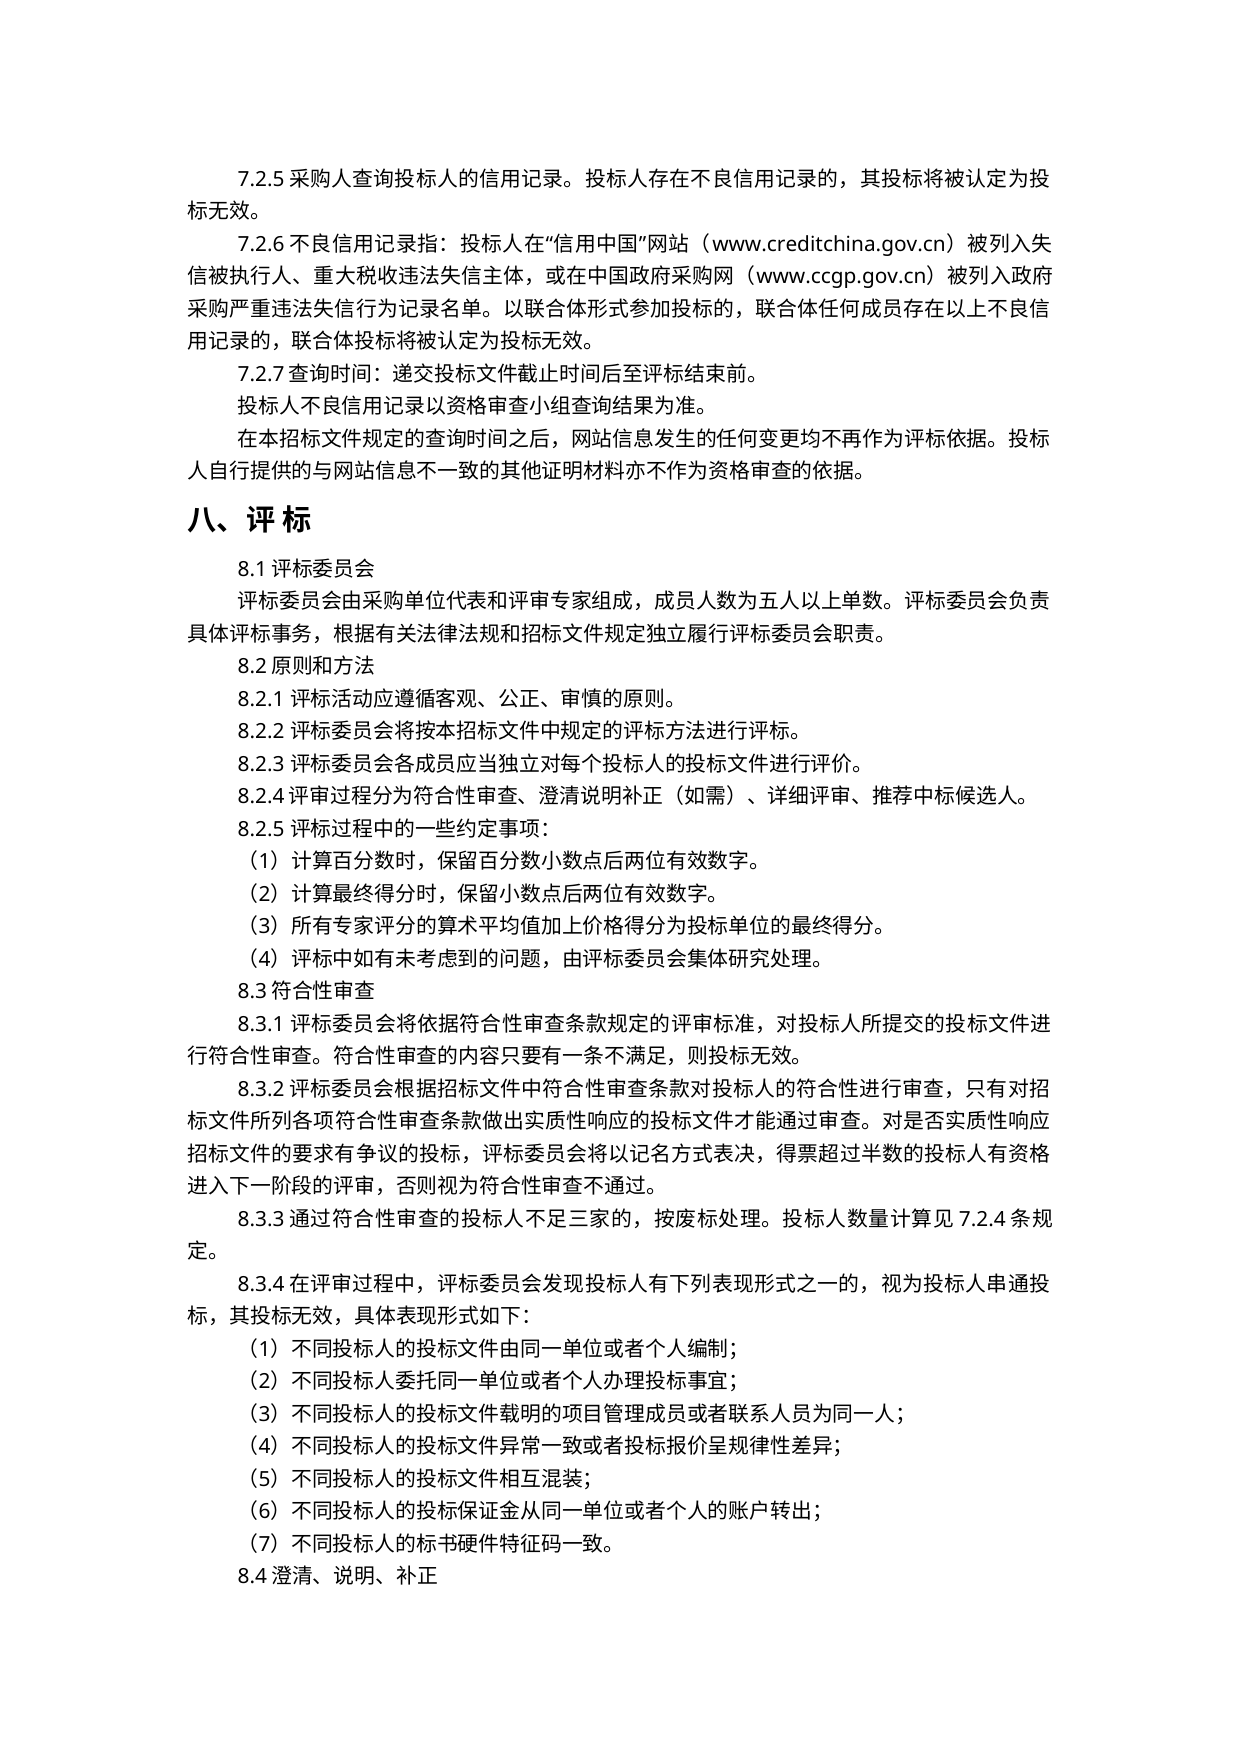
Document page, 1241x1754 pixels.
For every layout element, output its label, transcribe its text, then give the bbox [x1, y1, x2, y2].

text 8.3.4在评审过程中，评标委员会发现投标人有下列表现形式之一的，视为投标人串通投标，其投标无效，具体表现形式如下： [187, 1267, 1053, 1332]
text 8.2原则和方法 [187, 649, 1053, 682]
text （4）评标中如有未考虑到的问题，由评标委员会集体研究处理。 [187, 942, 1053, 974]
text 8.3符合性审查 [187, 974, 1053, 1007]
text 评标委员会由采购单位代表和评审专家组成，成员人数为五人以上单数。评标委员会负责具体评标事务，根据有关法律法规和招标文件规定独立履行评标委员会职责。 [187, 584, 1053, 649]
text 八、评 标 [187, 487, 1053, 552]
text 8.3.3通过符合性审查的投标人不足三家的，按废标处理。投标人数量计算见7.2.4条规定。 [187, 1202, 1053, 1267]
text （4）不同投标人的投标文件异常一致或者投标报价呈规律性差异； [187, 1429, 1053, 1462]
text 8.3.1 评标委员会将依据符合性审查条款规定的评审标准，对投标人所提交的投标文件进行符合性审查。符合性审查的内容只要有一条不满足，则投标无效。 [187, 1007, 1053, 1072]
text （5）不同投标人的投标文件相互混装； [187, 1462, 1053, 1494]
text （1）不同投标人的投标文件由同一单位或者个人编制； [187, 1332, 1053, 1364]
text 8.2.5 评标过程中的一些约定事项： [187, 812, 1053, 844]
text （7）不同投标人的标书硬件特征码一致。 [187, 1527, 1053, 1559]
text 7.2.7查询时间：递交投标文件截止时间后至评标结束前。 [187, 357, 1053, 389]
text （6）不同投标人的投标保证金从同一单位或者个人的账户转出； [187, 1494, 1053, 1527]
text 8.2.2 评标委员会将按本招标文件中规定的评标方法进行评标。 [187, 714, 1053, 747]
text 8.4澄清、说明、补正 [187, 1559, 1053, 1592]
text （2）计算最终得分时，保留小数点后两位有效数字。 [187, 877, 1053, 909]
text 7.2.6不良信用记录指：投标人在“信用中国”网站（www.creditchina.gov.cn）被列入失信被执行人、重大税收违法失信主体，或在中国政府采购网（www.ccgp.gov.cn）被列入政府采购严重违法失信行为记录名单。以联合体形式参加投标的，联合体任何成员存在以上不良信用记录的，联合体投标将被认定为投标无效。 [187, 227, 1053, 357]
text 8.1评标委员会 [187, 552, 1053, 584]
text 8.2.4评审过程分为符合性审查、澄清说明补正（如需）、详细评审、推荐中标候选人。 [187, 779, 1053, 812]
text 投标人不良信用记录以资格审查小组查询结果为准。 [187, 389, 1053, 422]
text （2）不同投标人委托同一单位或者个人办理投标事宜； [187, 1364, 1053, 1397]
text 在本招标文件规定的查询时间之后，网站信息发生的任何变更均不再作为评标依据。投标人自行提供的与网站信息不一致的其他证明材料亦不作为资格审查的依据。 [187, 422, 1053, 487]
text （3）不同投标人的投标文件载明的项目管理成员或者联系人员为同一人； [187, 1397, 1053, 1429]
text 8.2.1 评标活动应遵循客观、公正、审慎的原则。 [187, 682, 1053, 714]
text （3）所有专家评分的算术平均值加上价格得分为投标单位的最终得分。 [187, 909, 1053, 942]
text （1）计算百分数时，保留百分数小数点后两位有效数字。 [187, 844, 1053, 877]
text 8.2.3 评标委员会各成员应当独立对每个投标人的投标文件进行评价。 [187, 747, 1053, 779]
text 8.3.2评标委员会根据招标文件中符合性审查条款对投标人的符合性进行审查，只有对招标文件所列各项符合性审查条款做出实质性响应的投标文件才能通过审查。对是否实质性响应招标文件的要求有争议的投标，评标委员会将以记名方式表决，得票超过半数的投标人有资格进入下一阶段的评审，否则视为符合性审查不通过。 [187, 1072, 1053, 1202]
text 7.2.5采购人查询投标人的信用记录。投标人存在不良信用记录的，其投标将被认定为投标无效。 [187, 162, 1053, 227]
